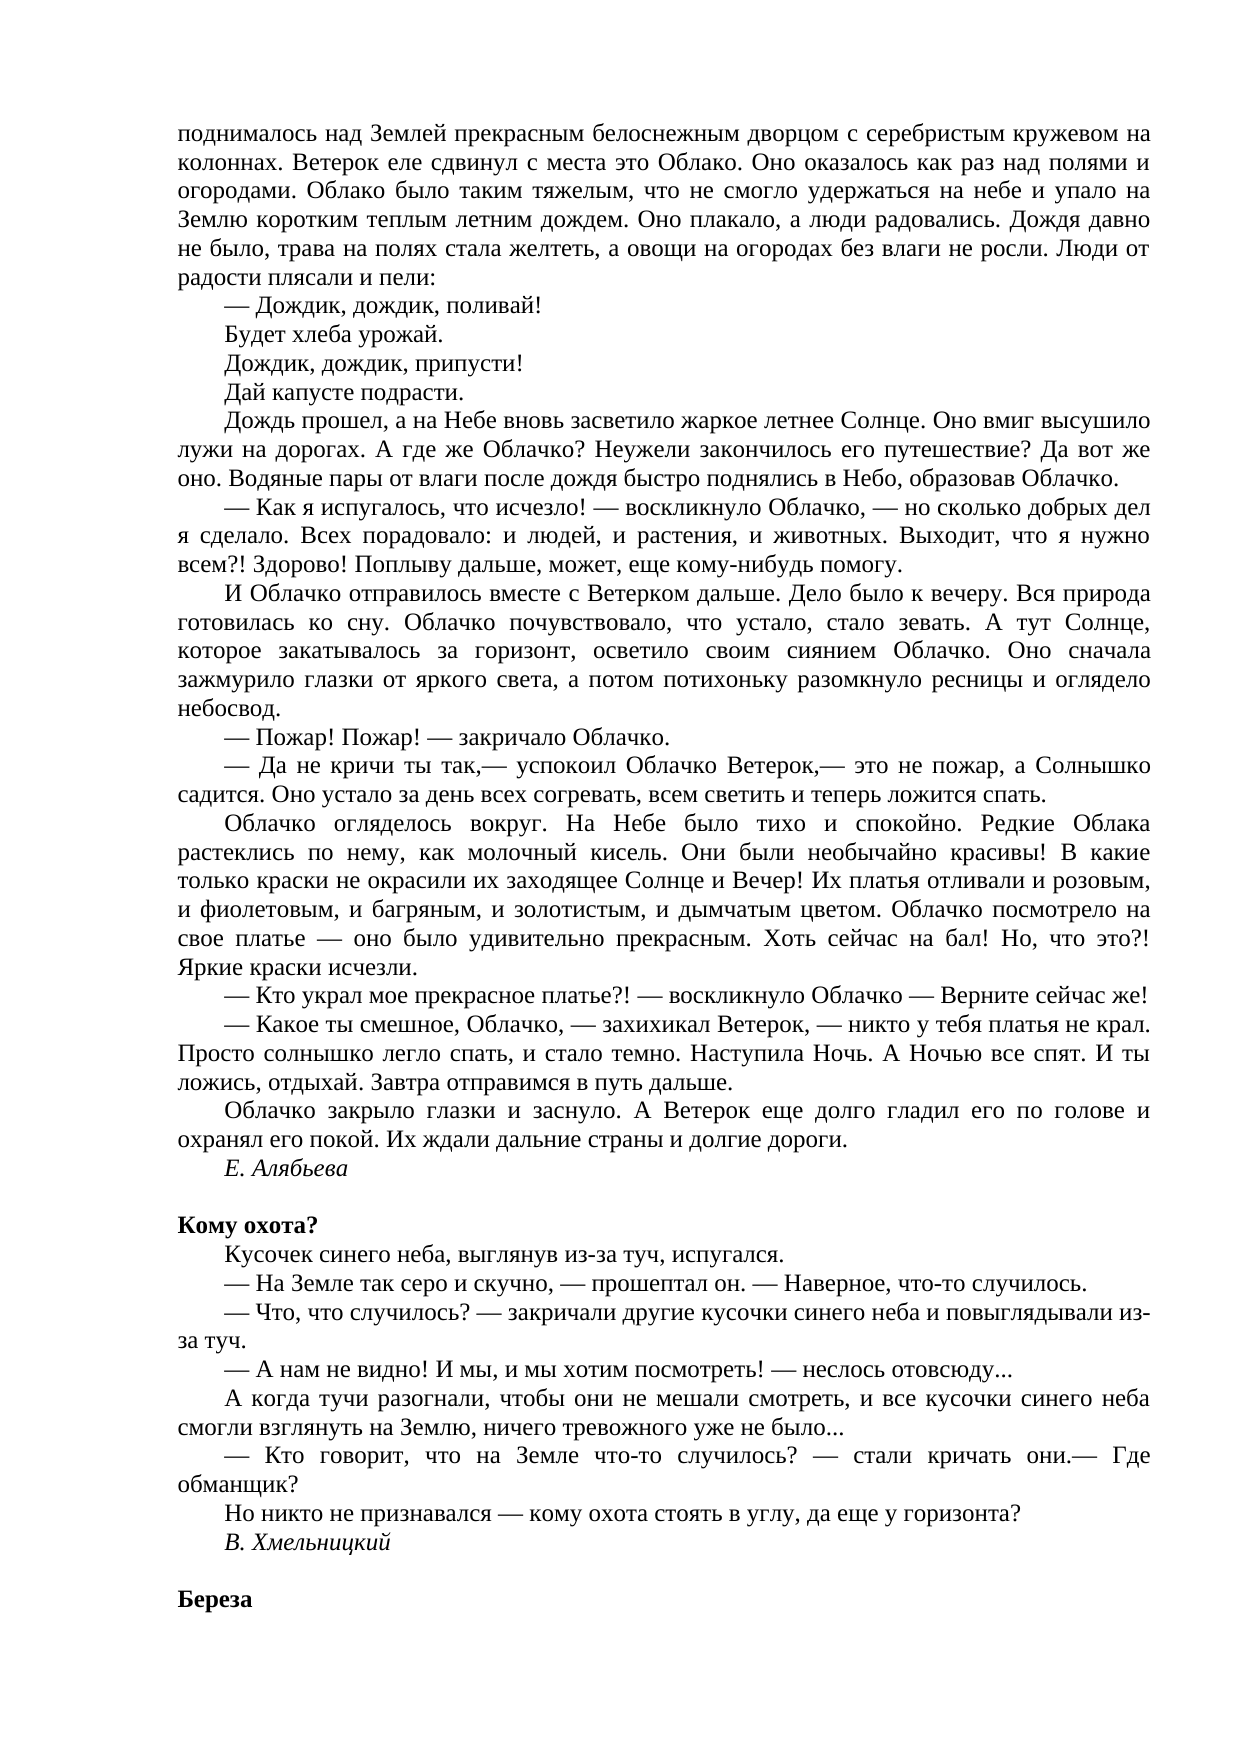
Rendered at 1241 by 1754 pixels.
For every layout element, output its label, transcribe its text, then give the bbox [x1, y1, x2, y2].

text — Кто говорит, что на Земле что-то случилось? — стали кричать они.— Где обманщик? [177, 1441, 1152, 1498]
text И Облачко отправилось вместе с Ветерком дальше. Дело было к вечеру. Вся природа готовилась ко сну. Облачко почувствовало, что устало, стало зевать. А тут Солнце, которое закатывалось за горизонт, осветило своим сиянием Облачко. Оно сначала зажмурило глазки от яркого света, а потом потихоньку разомкнуло ресницы и оглядело небосвод. [177, 578, 1152, 722]
text Дождик, дождик, припусти! [177, 348, 1152, 377]
text — Какое ты смешное, Облачко, — захихикал Ветерок, — никто у тебя платья не крал. Просто солнышко легло спать, и стало темно. Наступила Ночь. А Ночью все спят. И ты ложись, отдыхай. Завтра отправимся в путь дальше. [177, 1009, 1152, 1096]
text Кусочек синего неба, выглянув из-за туч, испугался. [177, 1239, 1152, 1268]
text В. Хмельницкий [177, 1527, 1152, 1556]
text — Кто украл мое прекрасное платье?! — воскликнуло Облачко — Верните сейчас же! [177, 981, 1152, 1009]
text — А нам не видно! И мы, и мы хотим посмотреть! — неслось отовсюду... [177, 1354, 1152, 1383]
text — Пожар! Пожар! — закричало Облачко. [177, 722, 1152, 751]
text — Что, что случилось? — закричали другие кусочки синего неба и повыглядывали из-за туч. [177, 1297, 1152, 1354]
text Кому охота? [177, 1211, 1152, 1239]
text Облачко закрыло глазки и заснуло. А Ветерок еще долго гладил его по голове и охранял его покой. Их ждали дальние страны и долгие дороги. [177, 1096, 1152, 1153]
text Облачко огляделось вокруг. На Небе было тихо и спокойно. Редкие Облака растеклись по нему, как молочный кисель. Они были необычайно красивы! В какие только краски не окрасили их заходящее Солнце и Вечер! Их платья отливали и розовым, и фиолетовым, и багряным, и золотистым, и дымчатым цветом. Облачко посмотрело на свое платье — оно было удивительно прекрасным. Хоть сейчас на бал! Но, что это?! Яркие краски исчезли. [177, 808, 1152, 981]
text — Как я испугалось, что исчезло! — воскликнуло Облачко, — но сколько добрых дел я сделало. Всех порадовало: и людей, и растения, и животных. Выходит, что я нужно всем?! Здорово! Поплыву дальше, может, еще кому-нибудь помогу. [177, 492, 1152, 578]
text — Да не кричи ты так,— успокоил Облачко Ветерок,— это не пожар, а Солнышко садится. Оно устало за день всех согревать, всем светить и теперь ложится спать. [177, 751, 1152, 808]
text — На Земле так серо и скучно, — прошептал он. — Наверное, что-то случилось. [177, 1268, 1152, 1297]
text Будет хлеба урожай. [177, 319, 1152, 348]
text Дождь прошел, а на Небе вновь засветило жаркое летнее Солнце. Оно вмиг высушило лужи на дорогах. А где же Облачко? Неужели закончилось его путешествие? Да вот же оно. Водяные пары от влаги после дождя быстро поднялись в Небо, образовав Облачко. [177, 406, 1152, 492]
text А когда тучи разогнали, чтобы они не мешали смотреть, и все кусочки синего неба смогли взглянуть на Землю, ничего тревожного уже не было... [177, 1383, 1152, 1441]
text Но никто не признавался — кому охота стоять в углу, да еще у горизонта? [177, 1498, 1152, 1527]
text — Дождик, дождик, поливай! [177, 291, 1152, 319]
text Береза [177, 1584, 1152, 1613]
text Е. Алябьева [177, 1153, 1152, 1182]
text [177, 118, 1152, 291]
text Дай капусте подрасти. [177, 377, 1152, 406]
